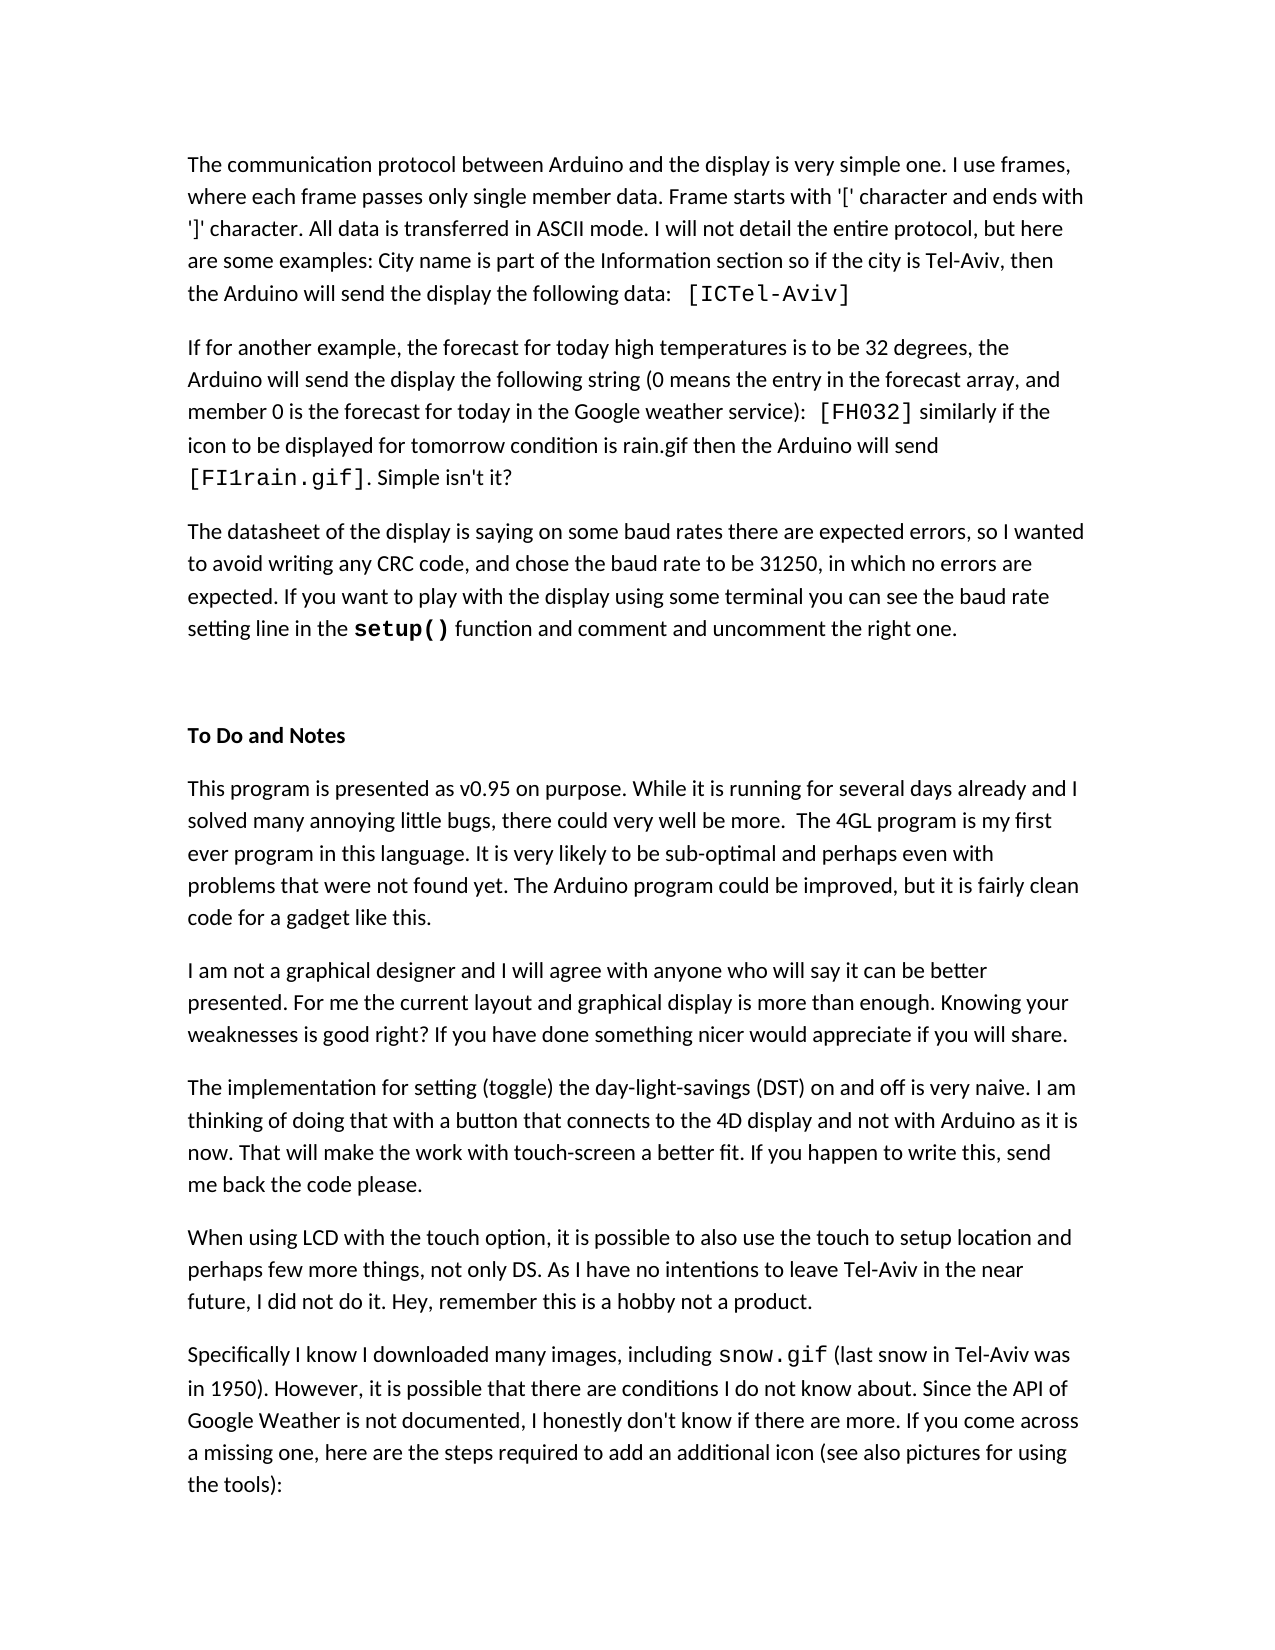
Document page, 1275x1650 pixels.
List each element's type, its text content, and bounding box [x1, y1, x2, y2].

text I am not a graphical designer and I will agree with anyone who will say it can be better presented. For me the current layout and graphical display is more than enough. Knowing your weaknesses is good right? If you have done something nicer would appreciate if you will share. [187, 956, 1087, 1048]
text If for another example, the forecast for today high temperatures is to be 32 degrees, the Arduino will send the display the following string (0 means the entry in the forecast array, and member 0 is the forecast for today in the Google weather service): [FH032] similarly if the icon to be displayed for tomorrow condition is rain.gif then the Arduino will send [FI1rain.gif]. Simple isn't it? [187, 333, 1087, 492]
text The datasheet of the display is saying on some baud rates there are expected errors, so I wanted to avoid writing any CRC code, and chose the baud rate to be 31250, in which no errors are expected. If you want to play with the display using some terminal you can see the baud rate setting line in the setup() function and comment and uncomment the right one. [187, 517, 1087, 643]
text The communication protocol between Arduino and the display is very simple one. I use frames, where each frame passes only single member data. Frame starts with '[' character and ends with ']' character. All data is transferred in ASCII mode. I will not detail the entire protocol, but here are some examples: City name is part of the Information section so if the city is Tel-Aviv, then the Arduino will send the display the following data: [ICTel-Aviv] [187, 150, 1087, 308]
text To Do and Notes [187, 721, 1087, 749]
text When using LCD with the touch option, it is possible to also use the touch to setup location and perhaps few more things, not only DS. As I have no intentions to leave Tel-Aviv in the near future, I did not do it. Hey, remember this is a hobby not a product. [187, 1223, 1087, 1316]
text This program is presented as v0.95 on purpose. While it is running for several days already and I solved many annoying little bugs, there could very well be more. The 4GL program is my first ever program in this language. It is very likely to be sub-optimal and perhaps even with problems that were not found yet. The Arduino program could be improved, but it is fairly clean code for a gadget like this. [187, 774, 1087, 931]
text Specifically I know I downloaded many images, including snow.gif (last snow in Tel-Aviv was in 1950). However, it is possible that there are conditions I do not know about. Since the API of Google Weather is not documented, I honestly don't know if there are more. If you come across a missing one, here are the steps required to add an additional icon (see also pictures for using the tools): [187, 1341, 1087, 1498]
text The implementation for setting (toggle) the day-light-savings (DST) on and off is very naive. I am thinking of doing that with a button that connects to the 4D display and not with Arduino as it is now. That will make the work with touch-screen a better fit. If you happen to write this, send me back the code please. [187, 1073, 1087, 1198]
